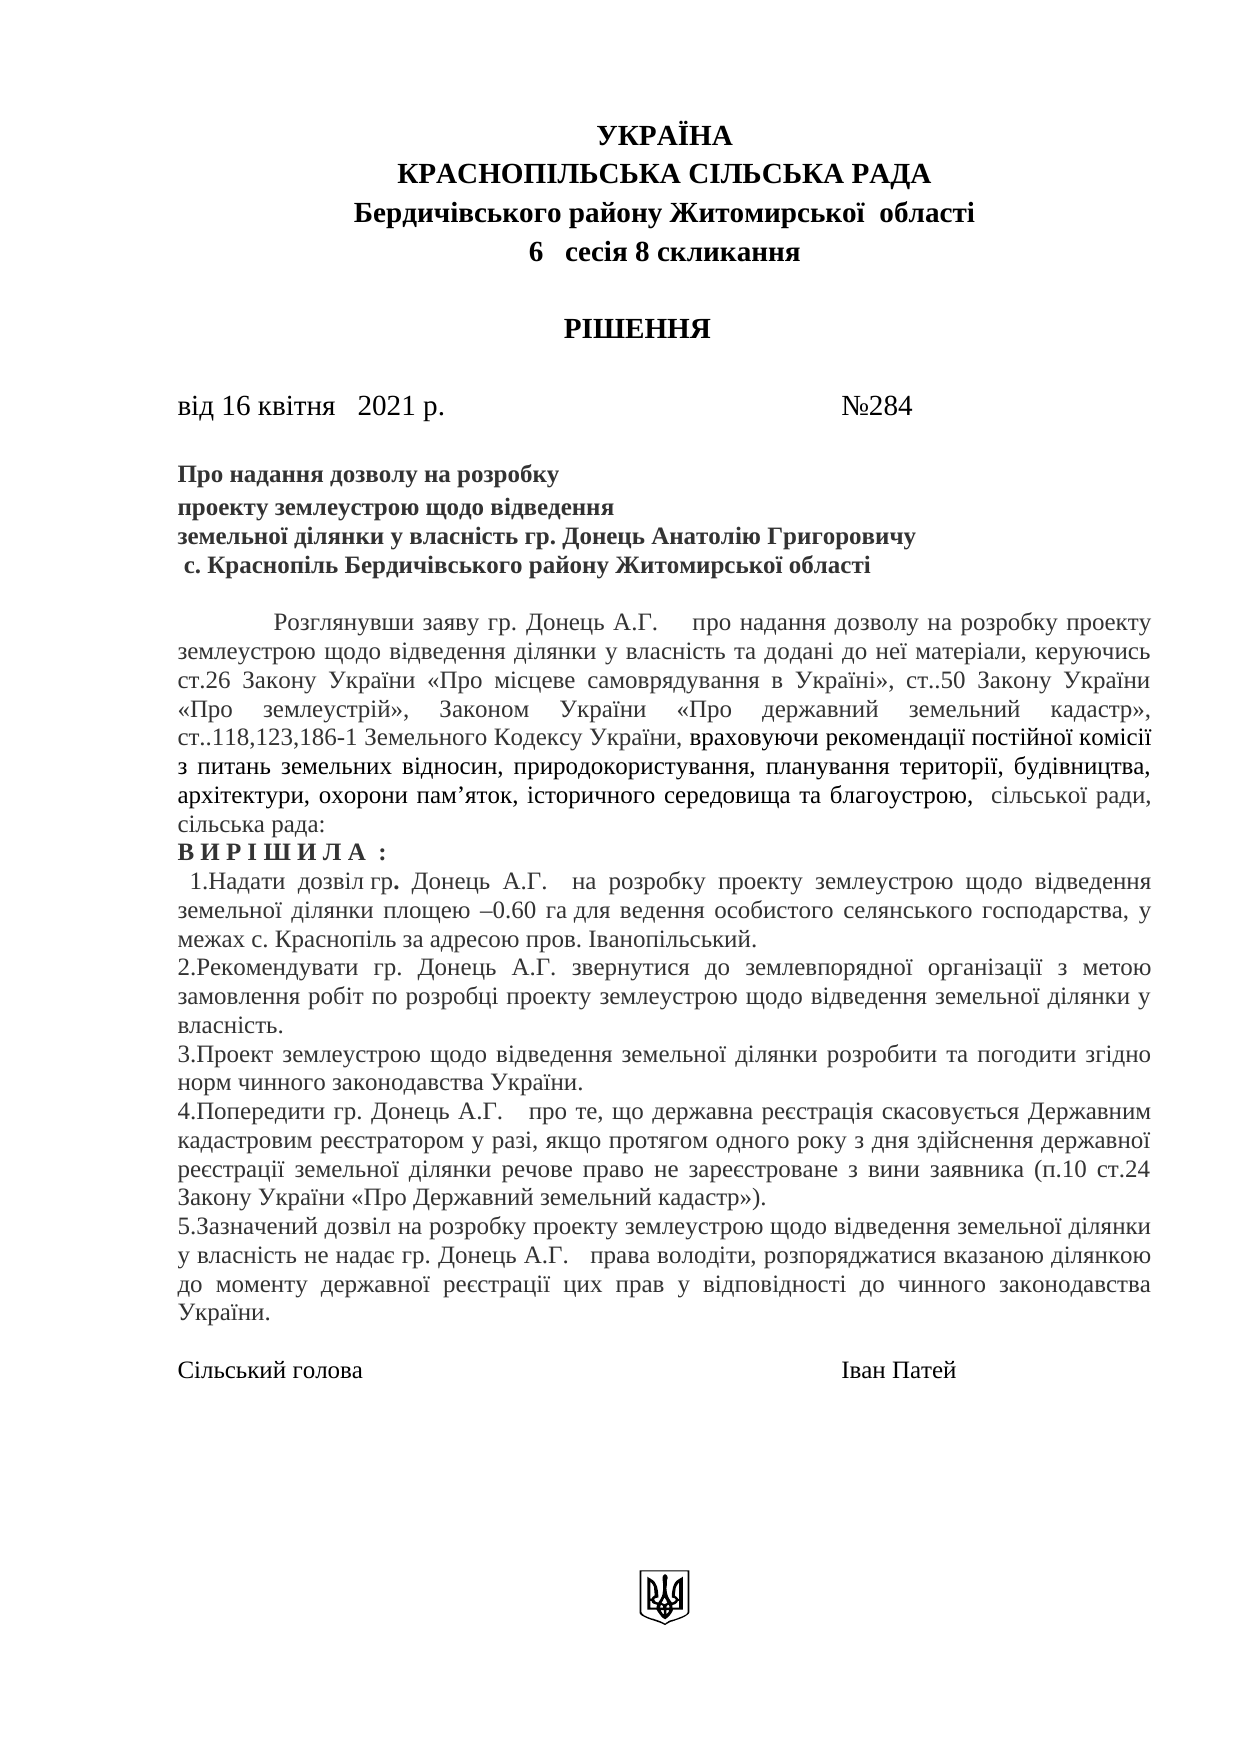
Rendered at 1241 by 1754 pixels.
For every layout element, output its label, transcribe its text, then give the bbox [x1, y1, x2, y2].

text від 16 квітня 2021 р. №284 [177, 388, 1152, 421]
text 6 сесія 8 скликання [177, 234, 1152, 267]
text 3.Проект землеустрою щодо відведення земельної ділянки розробити та погодити згідно норм чинного законодавства України. [177, 1039, 1152, 1096]
text В И Р І Ш И Л А : [177, 837, 1152, 866]
text КРАСНОПІЛЬСЬКА СІЛЬСЬКА РАДА [177, 157, 1152, 190]
text Сільський голова Іван Патей [177, 1355, 1152, 1384]
text 5.Зазначений дозвіл на розробку проекту землеустрою щодо відведення земельної ділянки у власність не надає гр. Донець А.Г. права володіти, розпоряджатися вказаною ділянкою до моменту державної реєстрації цих прав у відповідності до чинного законодавства України. [177, 1211, 1152, 1326]
text с. Краснопіль Бердичівського району Житомирської області [177, 550, 1040, 579]
text 4.Попередити гр. Донець А.Г. про те, що державна реєстрація скасовується Державним кадастровим реєстратором у разі, якщо протягом одного року з дня здійснення державної реєстрації земельної ділянки речове право не зареєстроване з вини заявника (п.10 ст.24 Закону України «Про Державний земельний кадастр»). [177, 1096, 1152, 1211]
text 2.Рекомендувати гр. Донець А.Г. звернутися до землевпорядної організації з метою замовлення робіт по розробці проекту землеустрою щодо відведення земельної ділянки у власність. [177, 952, 1152, 1039]
text проекту землеустрою щодо відведення [177, 492, 1040, 521]
text Розглянувши заяву гр. Донець А.Г. про надання дозволу на розробку проекту землеустрою щодо відведення ділянки у власність та додані до неї матеріали, керуючись ст.26 Закону України «Про місцеве самоврядування в Україні», ст..50 Закону України «Про землеустрій», Законом України «Про державний земельний кадастр», ст..118,123,186-1 Земельного Кодексу України, враховуючи рекомендації постійної комісії з питань земельних відносин, природокористування, планування території, будівництва, архітектури, охорони пам’яток, історичного середовища та благоустрою, сільської ради, сільська рада: [177, 607, 1152, 837]
text РІШЕННЯ [177, 311, 1152, 344]
text земельної ділянки у власність гр. Донець Анатолію Григоровичу [177, 521, 1040, 550]
text 1.Надати дозвіл гр. Донець А.Г. на розробку проекту землеустрою щодо відведення земельної ділянки площею –0.60 га для ведення особистого селянського господарства, у межах с. Краснопіль за адресою пров. Іванопільський. [177, 866, 1152, 952]
text Бердичівського району Житомирської області [177, 195, 1152, 229]
text Про надання дозволу на розробку [177, 459, 1152, 488]
text УКРАЇНА [177, 118, 1152, 152]
